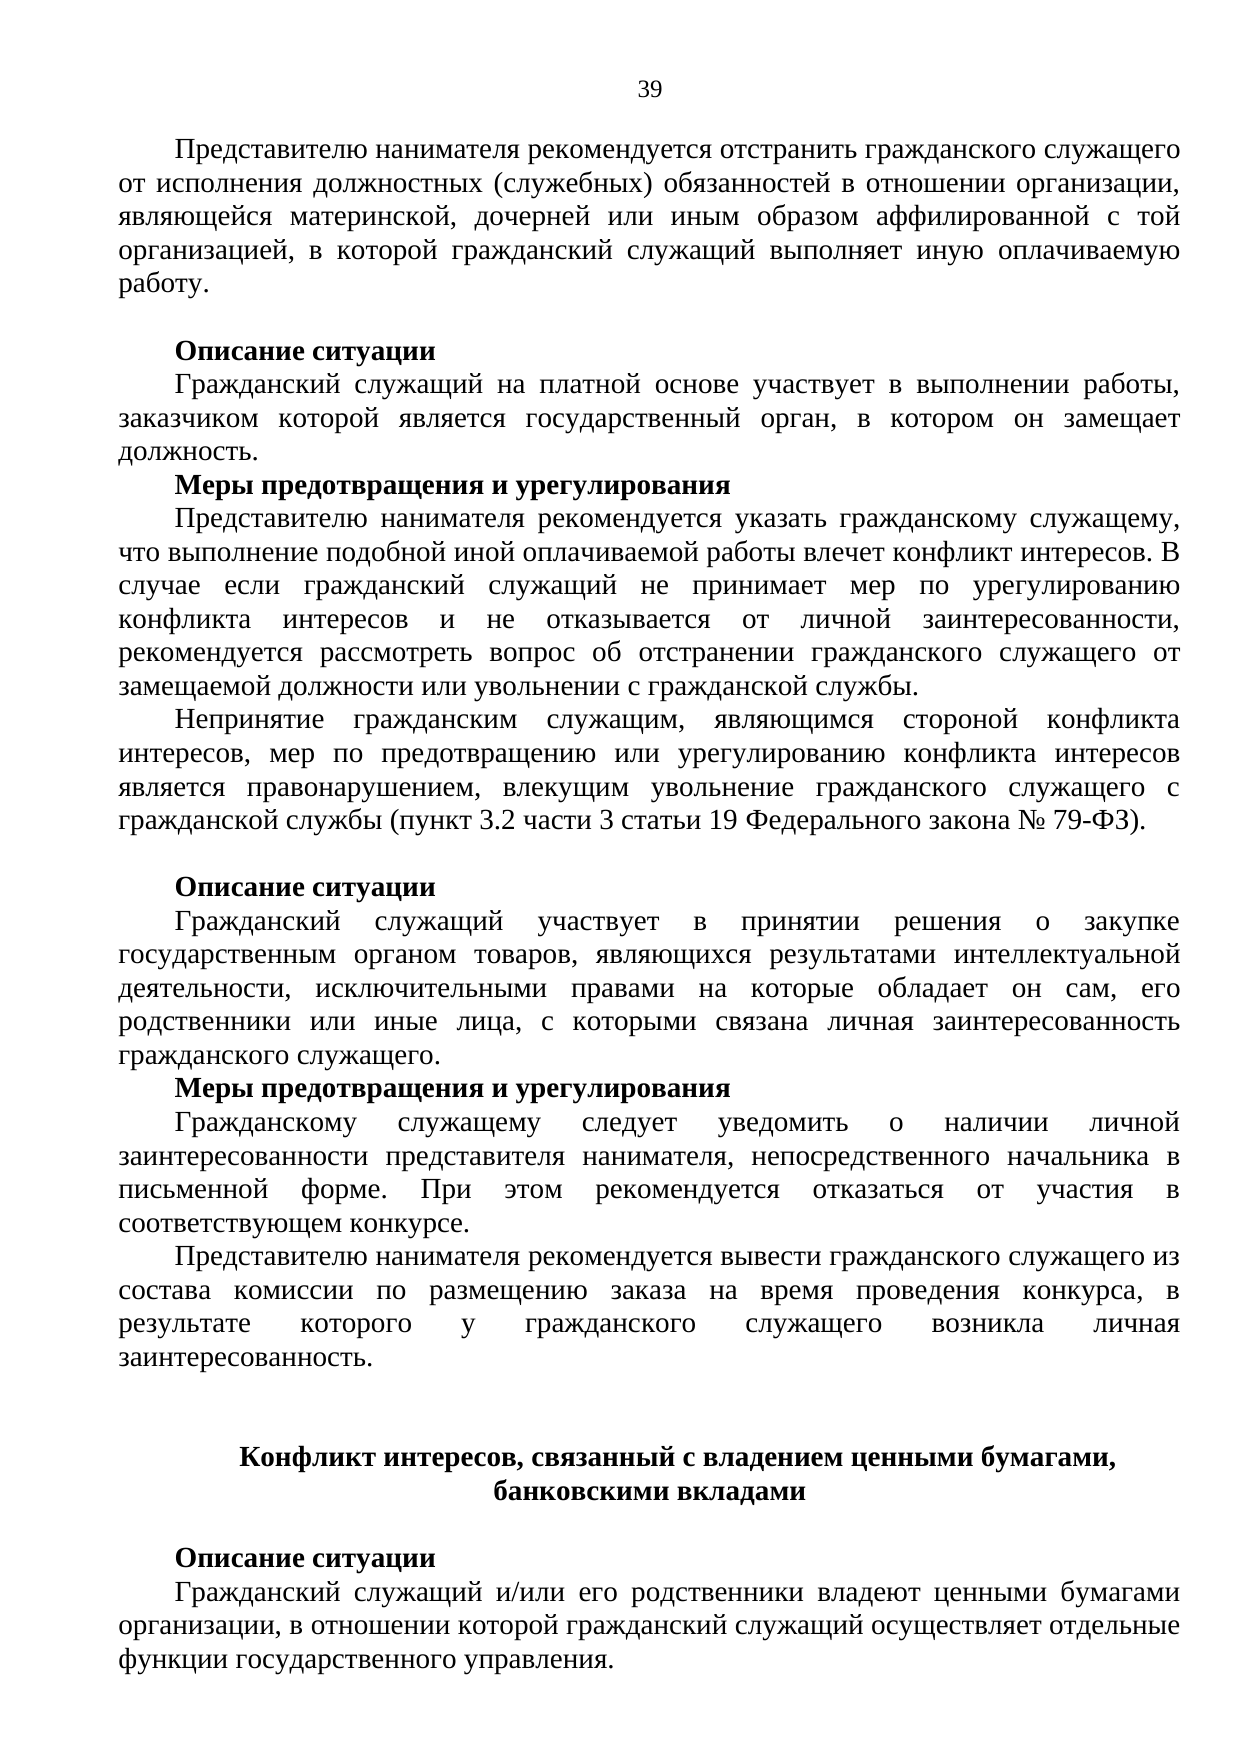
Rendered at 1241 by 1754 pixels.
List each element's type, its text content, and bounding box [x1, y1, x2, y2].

text Меры предотвращения и урегулирования [118, 467, 1181, 500]
text Представителю нанимателя рекомендуется отстранить гражданского служащего от исполнения должностных (служебных) обязанностей в отношении организации, являющейся материнской, дочерней или иным образом аффилированной с той организацией, в которой гражданский служащий выполняет иную оплачиваемую работу. [118, 131, 1181, 299]
text Описание ситуации [118, 1540, 1181, 1574]
text Гражданский служащий на платной основе участвует в выполнении работы, заказчиком которой является государственный орган, в котором он замещает должность. [118, 366, 1181, 467]
text Описание ситуации [118, 869, 1181, 903]
text Гражданский служащий и/или его родственники владеют ценными бумагами организации, в отношении которой гражданский служащий осуществляет отдельные функции государственного управления. [118, 1574, 1181, 1674]
text Представителю нанимателя рекомендуется вывести гражданского служащего из состава комиссии по размещению заказа на время проведения конкурса, в результате которого у гражданского служащего возникла личная заинтересованность. [118, 1238, 1181, 1372]
text Гражданский служащий участвует в принятии решения о закупке государственным органом товаров, являющихся результатами интеллектуальной деятельности, исключительными правами на которые обладает он сам, его родственники или иные лица, с которыми связана личная заинтересованность гражданского служащего. [118, 903, 1181, 1071]
text Конфликт интересов, связанный с владением ценными бумагами, банковскими вкладами [118, 1439, 1181, 1507]
text Описание ситуации [118, 333, 1181, 366]
text Непринятие гражданским служащим, являющимся стороной конфликта интересов, мер по предотвращению или урегулированию конфликта интересов является правонарушением, влекущим увольнение гражданского служащего с гражданской службы (пункт 3.2 части 3 статьи 19 Федерального закона № 79-ФЗ). [118, 702, 1181, 836]
text Представителю нанимателя рекомендуется указать гражданскому служащему, что выполнение подобной иной оплачиваемой работы влечет конфликт интересов. В случае если гражданский служащий не принимает мер по урегулированию конфликта интересов и не отказывается от личной заинтересованности, рекомендуется рассмотреть вопрос об отстранении гражданского служащего от замещаемой должности или увольнении с гражданской службы. [118, 500, 1181, 702]
text Меры предотвращения и урегулирования [118, 1071, 1181, 1104]
text Гражданскому служащему следует уведомить о наличии личной заинтересованности представителя нанимателя, непосредственного начальника в письменной форме. При этом рекомендуется отказаться от участия в соответствующем конкурсе. [118, 1104, 1181, 1238]
